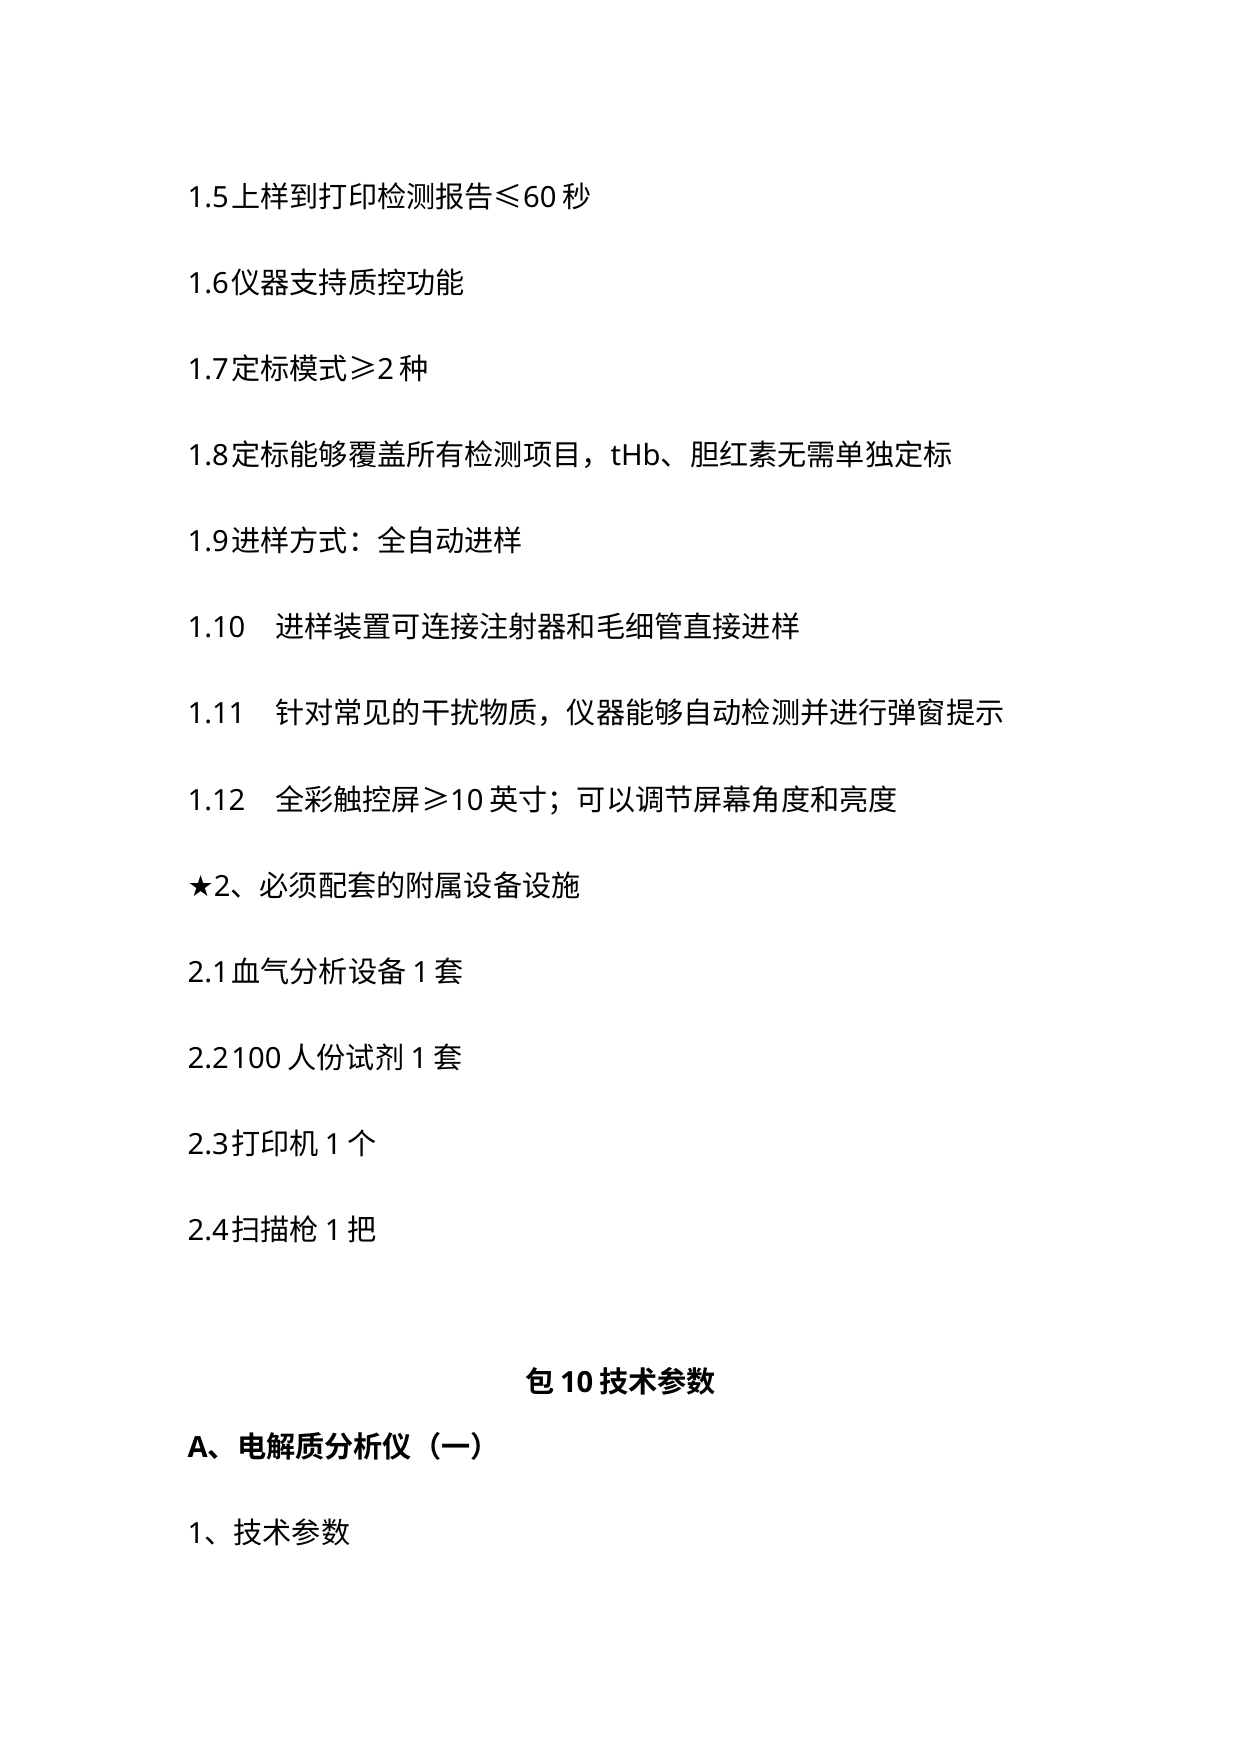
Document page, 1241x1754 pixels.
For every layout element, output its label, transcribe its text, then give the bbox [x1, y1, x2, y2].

list 1.8 定标能够覆盖所有检测项目，tHb、胆红素无需单独定标 [187, 420, 1053, 485]
list 1、技术参数 [187, 1498, 1053, 1563]
list A、电解质分析仪（一） [187, 1412, 1053, 1477]
list 2.3 打印机1个 [187, 1109, 1053, 1174]
list 2.1 血气分析设备1套 [187, 937, 1053, 1002]
list 1.12 全彩触控屏≥10英寸；可以调节屏幕角度和亮度 [187, 765, 1053, 830]
list 1.9 进样方式：全自动进样 [187, 507, 1053, 572]
list 1.10 进样装置可连接注射器和毛细管直接进样 [187, 593, 1053, 658]
list ★2、必须配套的附属设备设施 [187, 851, 1053, 916]
list 1.6 仪器支持质控功能 [187, 248, 1053, 313]
list 1.11 针对常见的干扰物质，仪器能够自动检测并进行弹窗提示 [187, 679, 1053, 744]
text 包10技术参数 [187, 1347, 1053, 1412]
list 2.2 100人份试剂 1套 [187, 1023, 1053, 1088]
list 1.7 定标模式≥2种 [187, 334, 1053, 399]
list 1.5 上样到打印检测报告≤60秒 [187, 162, 1053, 227]
list 2.4 扫描枪1把 [187, 1196, 1053, 1261]
